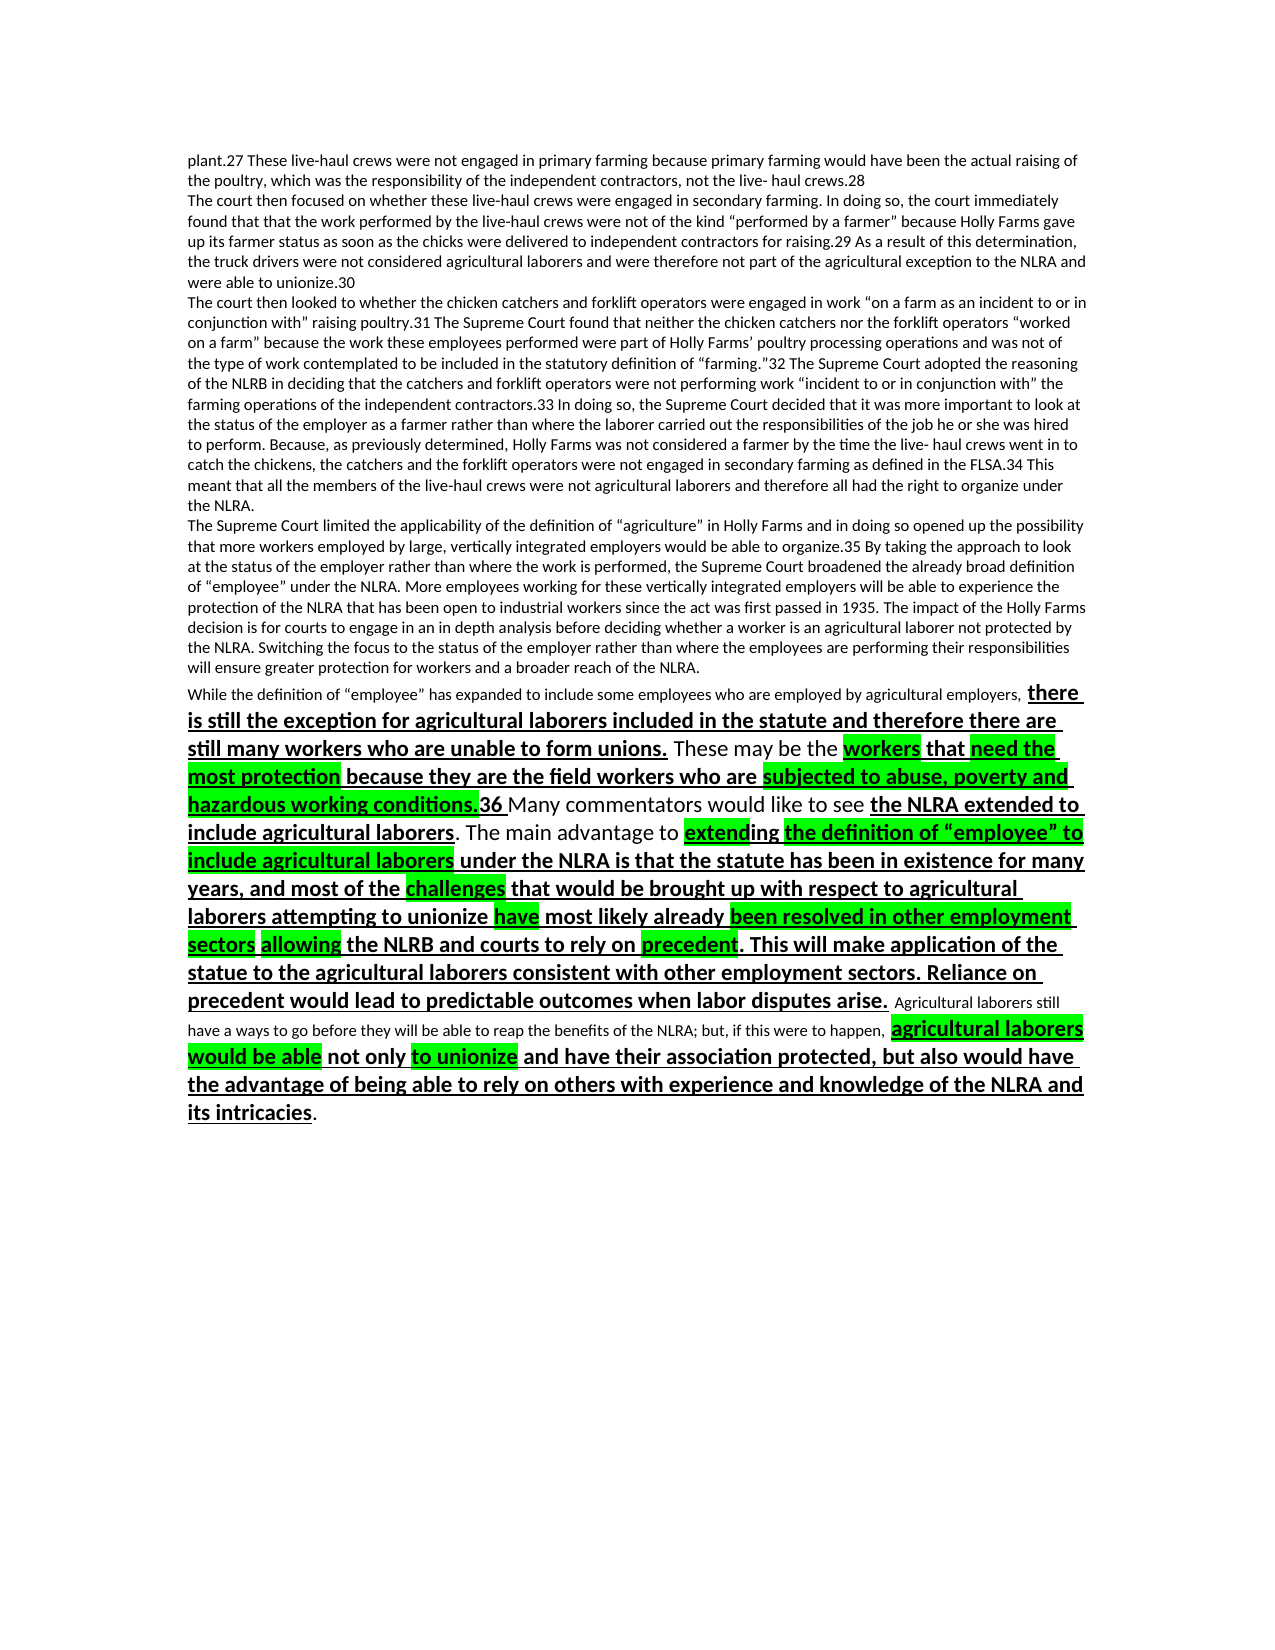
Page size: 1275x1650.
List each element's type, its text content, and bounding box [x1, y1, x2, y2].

text The court then looked to whether the chicken catchers and forklift operators were engaged in work “on a farm as an incident to or in conjunction with” raising poultry.31 The Supreme Court found that neither the chicken catchers nor the forklift operators “worked on a farm” because the work these employees performed were part of Holly Farms’ poultry processing operations and was not of the type of work contemplated to be included in the statutory definition of “farming.”32 The Supreme Court adopted the reasoning of the NLRB in deciding that the catchers and forklift operators were not performing work “incident to or in conjunction with” the farming operations of the independent contractors.33 In doing so, the Supreme Court decided that it was more important to look at the status of the employer as a farmer rather than where the laborer carried out the responsibilities of the job he or she was hired to perform. Because, as previously determined, Holly Farms was not considered a farmer by the time the live- haul crews went in to catch the chickens, the catchers and the forklift operators were not engaged in secondary farming as defined in the FLSA.34 This meant that all the members of the live-haul crews were not agricultural laborers and therefore all had the right to organize under the NLRA. [187, 292, 1087, 516]
text The court then focused on whether these live-haul crews were engaged in secondary farming. In doing so, the court immediately found that that the work performed by the live-haul crews were not of the kind “performed by a farmer” because Holly Farms gave up its farmer status as soon as the chicks were delivered to independent contractors for raising.29 As a result of this determination, the truck drivers were not considered agricultural laborers and were therefore not part of the agricultural exception to the NLRA and were able to unionize.30 [187, 191, 1087, 292]
text The Supreme Court limited the applicability of the definition of “agriculture” in Holly Farms and in doing so opened up the possibility that more workers employed by large, vertically integrated employers would be able to organize.35 By taking the approach to look at the status of the employer rather than where the work is performed, the Supreme Court broadened the already broad definition of “employee” under the NLRA. More employees working for these vertically integrated employers will be able to experience the protection of the NLRA that has been open to industrial workers since the act was first passed in 1935. The impact of the Holly Farms decision is for courts to engage in an in depth analysis before deciding whether a worker is an agricultural laborer not protected by the NLRA. Switching the focus to the status of the employer rather than where the employees are performing their responsibilities will ensure greater protection for workers and a broader reach of the NLRA. [187, 516, 1087, 678]
text While the definition of “employee” has expanded to include some employees who are employed by agricultural employers, there is still the exception for agricultural laborers included in the statute and therefore there are still many workers who are unable to form unions. These may be the workers that need the most protection because they are the field workers who are subjected to abuse, poverty and hazardous working conditions.36 Many commentators would like to see the NLRA extended to include agricultural laborers. The main advantage to extending the definition of “employee” to include agricultural laborers under the NLRA is that the statute has been in existence for many years, and most of the challenges that would be brought up with respect to agricultural laborers attempting to unionize have most likely already been resolved in other employment sectors allowing the NLRB and courts to rely on precedent. This will make application of the statue to the agricultural laborers consistent with other employment sectors. Reliance on precedent would lead to predictable outcomes when labor disputes arise. Agricultural laborers still have a ways to go before they will be able to reap the benefits of the NLRA; but, if this were to happen, agricultural laborers would be able not only to unionize and have their association protected, but also would have the advantage of being able to rely on others with experience and knowledge of the NLRA and its intricacies. [187, 678, 1087, 1126]
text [187, 150, 1087, 191]
